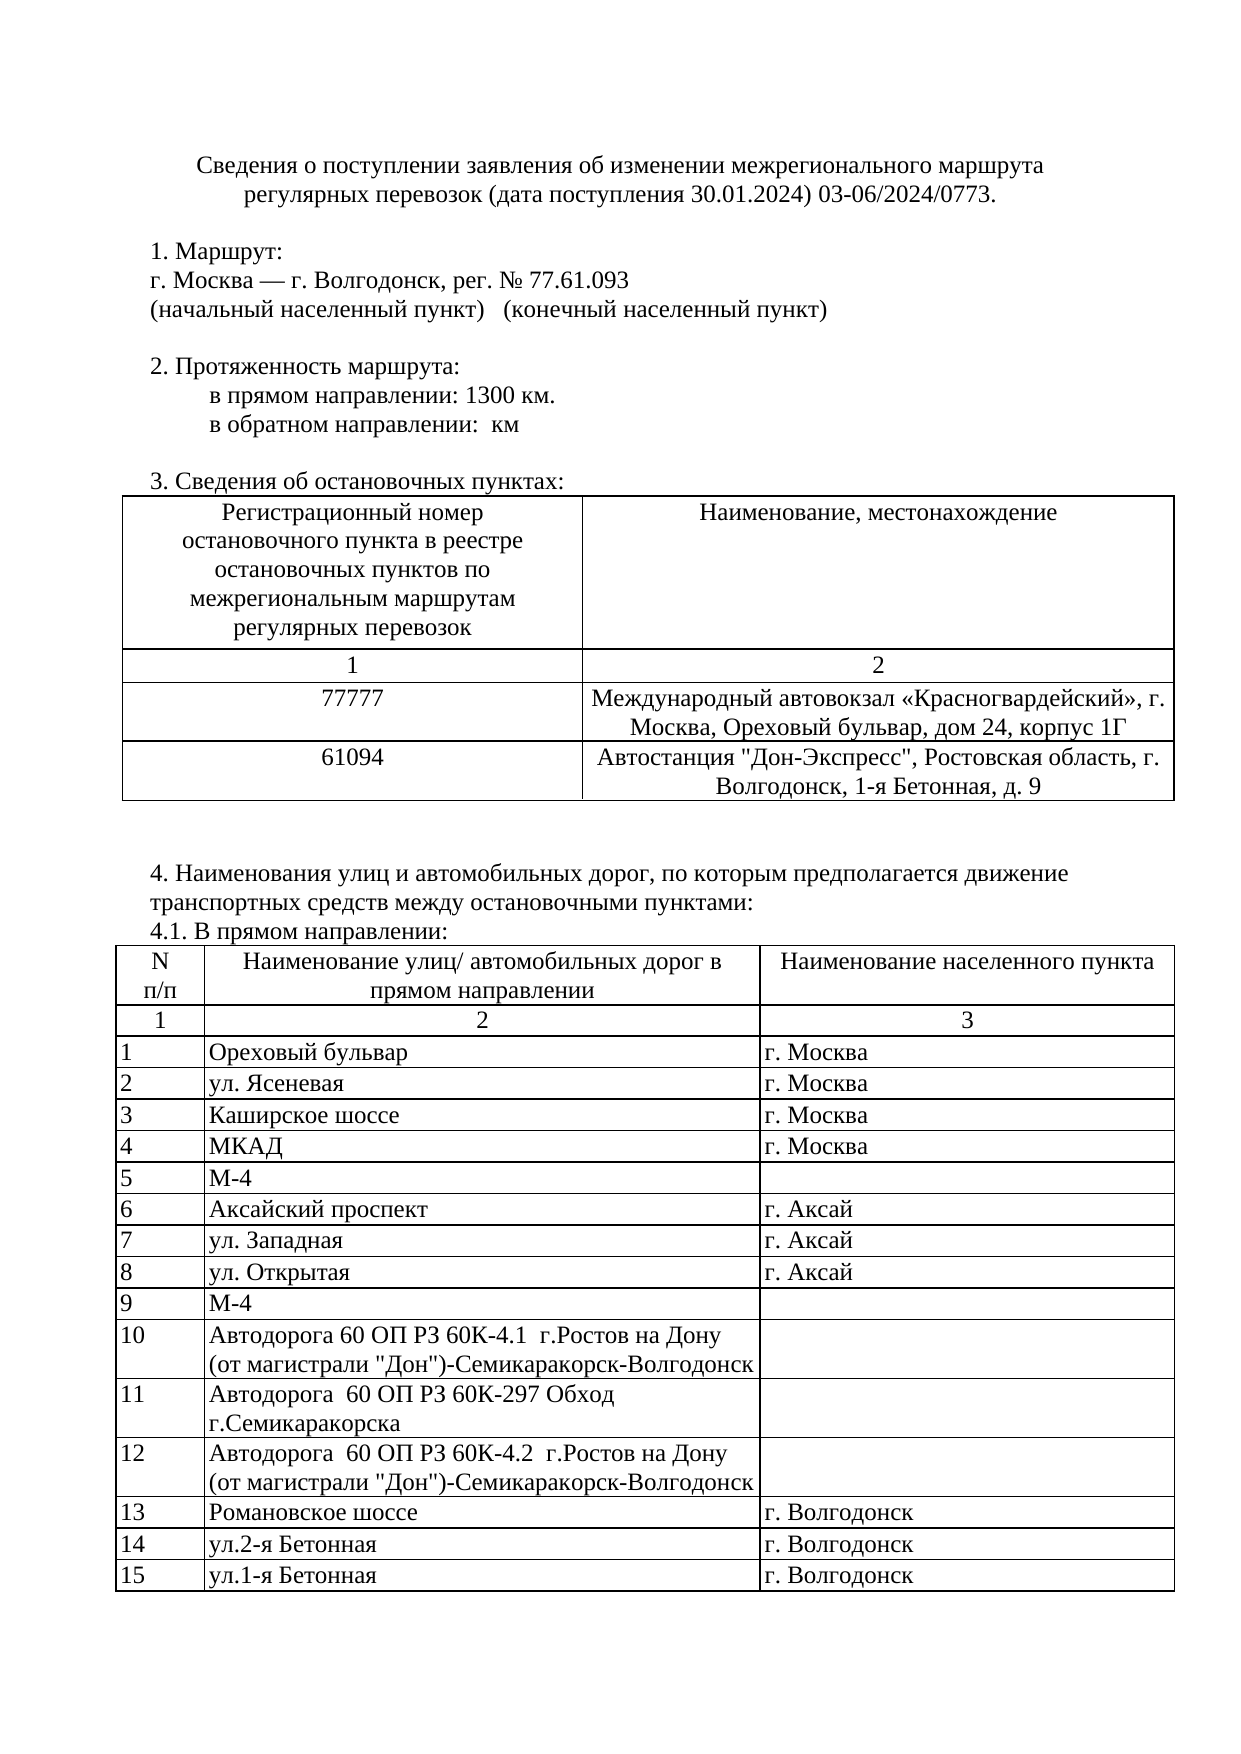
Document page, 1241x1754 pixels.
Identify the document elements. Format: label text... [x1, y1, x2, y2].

table_cell 5 [117, 1163, 204, 1193]
table_cell 6 [117, 1194, 204, 1224]
table_cell г. Москва [761, 1100, 1174, 1130]
table_cell г. Аксай [761, 1257, 1174, 1287]
table_header N п/п [117, 946, 204, 1004]
table_cell 3 [761, 1006, 1174, 1035]
table_cell Автодорога 60 ОП РЗ 60К-4.1 г.Ростов на Дону (от магистрали "Дон")-Семикаракорск-Волгодонск [205, 1320, 759, 1377]
table_cell [761, 1289, 1174, 1318]
table_cell г. Москва [761, 1037, 1174, 1067]
table_cell 2 [205, 1006, 759, 1035]
table_cell [761, 1438, 1174, 1496]
table_header Наименование, местонахождение [583, 497, 1173, 648]
table_cell 1 [117, 1006, 204, 1035]
table_cell 9 [117, 1289, 204, 1318]
text в прямом направлении: 1300 км. [150, 380, 1090, 409]
table_cell 2 [117, 1068, 204, 1098]
table_cell Автодорога 60 ОП РЗ 60К-297 Обход г.Семикаракорска [205, 1379, 759, 1437]
table_cell 4 [117, 1131, 204, 1161]
table_cell ул. Ясеневая [205, 1068, 759, 1098]
table_cell 14 [117, 1529, 204, 1558]
table_cell 12 [117, 1438, 204, 1496]
table_header Наименование населенного пункта [761, 946, 1174, 1004]
table_cell Международный автовокзал «Красногвардейский», г. Москва, Ореховый бульвар, дом 24, корпус 1Г [583, 683, 1173, 740]
table_cell М-4 [205, 1163, 759, 1193]
table_cell г. Аксай [761, 1226, 1174, 1256]
text г. Москва — г. Волгодонск, рег. № 77.61.093 [150, 265, 1090, 294]
table_cell ул.1-я Бетонная [205, 1560, 759, 1590]
text 4.1. В прямом направлении: [150, 916, 1090, 945]
text 3. Сведения об остановочных пунктах: [150, 466, 1090, 495]
table_cell 13 [117, 1497, 204, 1527]
text 2. Протяженность маршрута: [150, 351, 1090, 380]
table_cell МКАД [205, 1131, 759, 1161]
table_cell 77777 [123, 683, 582, 740]
table_cell г. Аксай [761, 1194, 1174, 1224]
table_cell г. Москва [761, 1131, 1174, 1161]
table_cell 8 [117, 1257, 204, 1287]
table_cell Романовское шоссе [205, 1497, 759, 1527]
table_cell 61094 [123, 742, 582, 799]
table_cell Каширское шоссе [205, 1100, 759, 1130]
table_cell 3 [117, 1100, 204, 1130]
table_cell 7 [117, 1226, 204, 1256]
table_cell г. Волгодонск [761, 1529, 1174, 1558]
table_cell 15 [117, 1560, 204, 1590]
table_cell Автодорога 60 ОП РЗ 60К-4.2 г.Ростов на Дону (от магистрали "Дон")-Семикаракорск-Волгодонск [205, 1438, 759, 1496]
text 1. Маршрут: [150, 236, 1090, 265]
table_cell ул. Западная [205, 1226, 759, 1256]
table_cell 11 [117, 1379, 204, 1437]
table_cell Автостанция "Дон-Экспресс", Ростовская область, г. Волгодонск, 1-я Бетонная, д. 9 [583, 742, 1173, 799]
table_cell г. Волгодонск [761, 1497, 1174, 1527]
table_cell ул. Открытая [205, 1257, 759, 1287]
table_cell [761, 1379, 1174, 1437]
text (начальный населенный пункт) (конечный населенный пункт) [150, 294, 1090, 322]
text Сведения о поступлении заявления об изменении межрегионального маршрута регулярных перевозок (дата поступления 30.01.2024) 03-06/2024/0773. [150, 150, 1090, 207]
table_cell г. Волгодонск [761, 1560, 1174, 1590]
table_header Регистрационный номер остановочного пункта в реестре остановочных пунктов по межрегиональным маршрутам регулярных перевозок [123, 497, 582, 648]
table_cell [761, 1320, 1174, 1377]
table_cell Аксайский проспект [205, 1194, 759, 1224]
table_header Наименование улиц/ автомобильных дорог в прямом направлении [205, 946, 759, 1004]
text в обратном направлении: км [150, 409, 1090, 437]
table_cell г. Москва [761, 1068, 1174, 1098]
table_cell 1 [123, 650, 582, 681]
text 4. Наименования улиц и автомобильных дорог, по которым предполагается движение транспортных средств между остановочными пунктами: [150, 858, 1090, 916]
table_cell 10 [117, 1320, 204, 1377]
table_cell ул.2-я Бетонная [205, 1529, 759, 1558]
table_cell 2 [583, 650, 1173, 681]
table_cell Ореховый бульвар [205, 1037, 759, 1067]
table_cell [761, 1163, 1174, 1193]
table_cell 1 [117, 1037, 204, 1067]
table_cell М-4 [205, 1289, 759, 1318]
